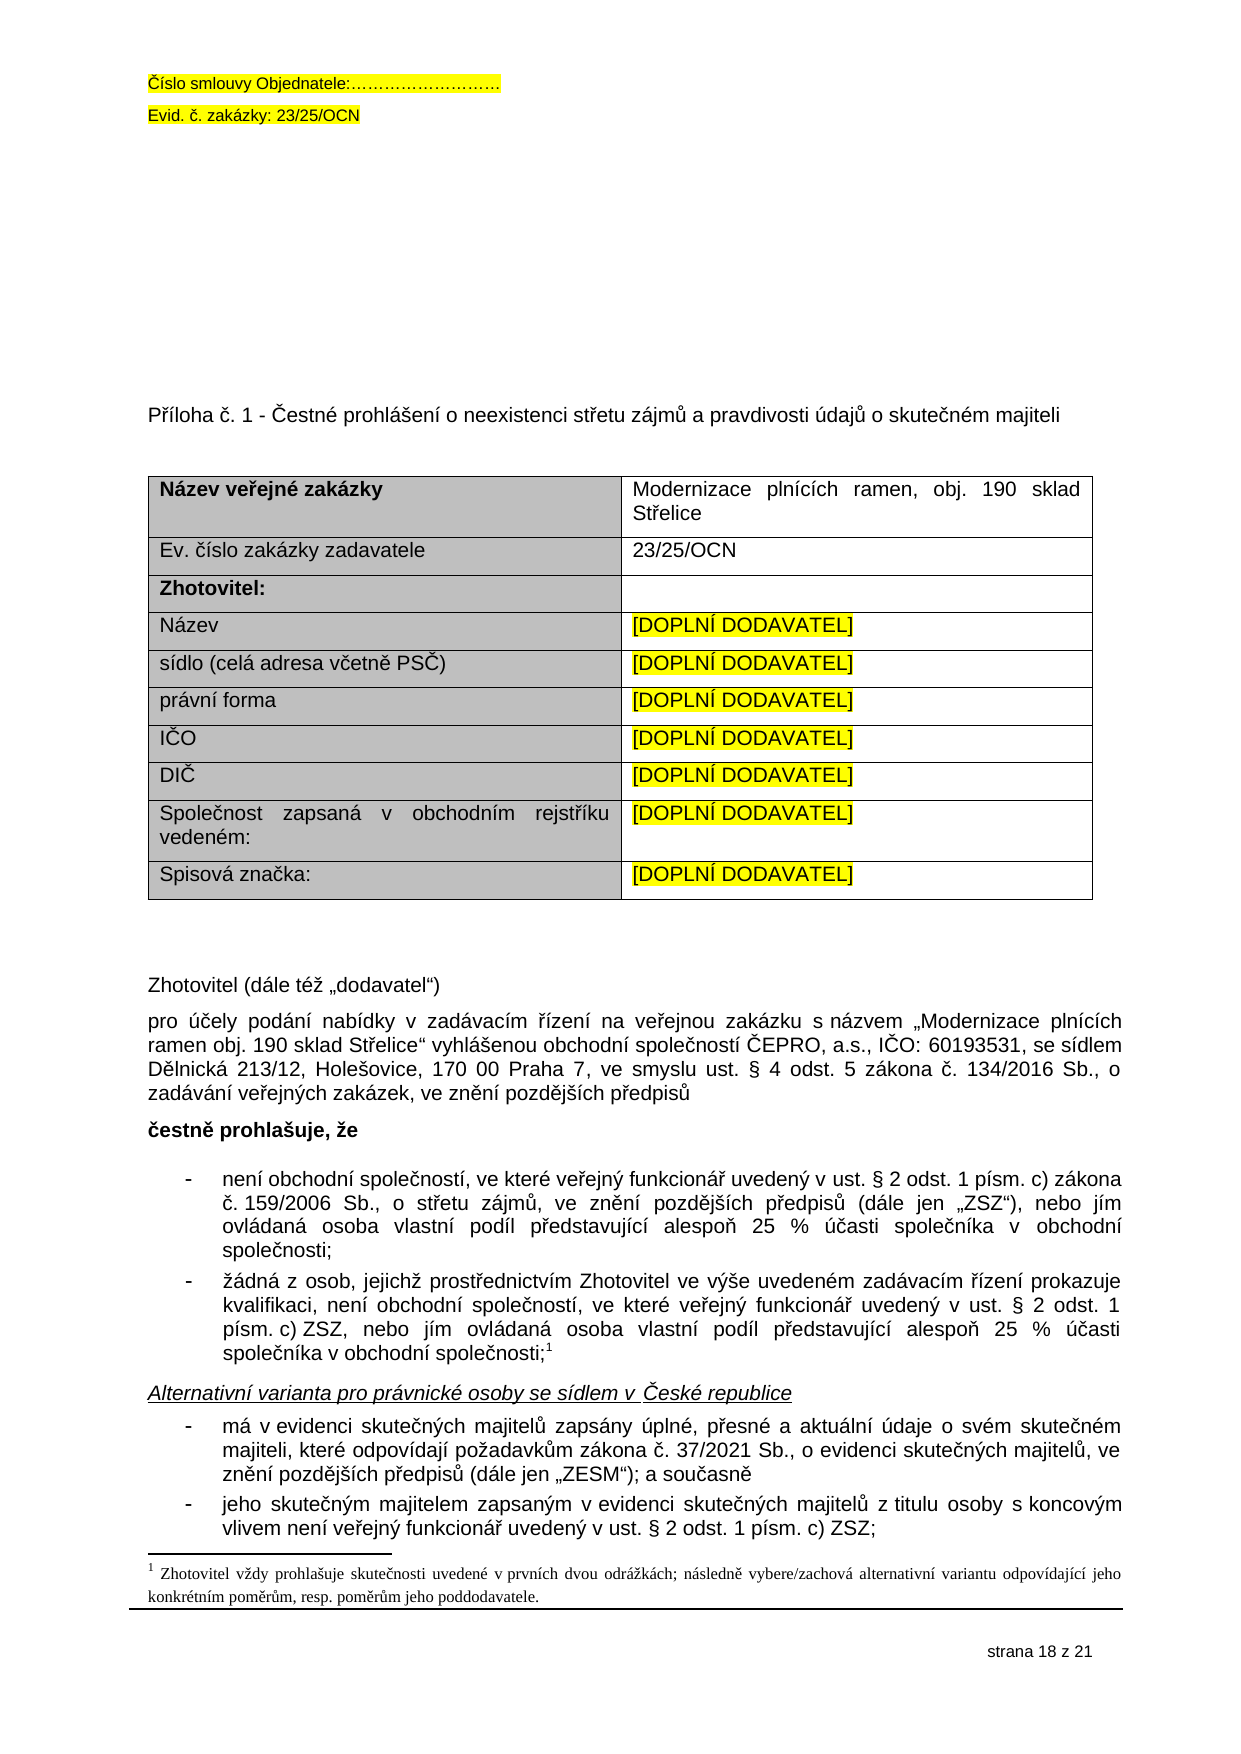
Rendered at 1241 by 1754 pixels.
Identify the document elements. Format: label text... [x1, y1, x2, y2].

table_cell Zhotovitel: [149, 576, 621, 612]
text Zhotovitel (dále též „dodavatel“) [148, 973, 1122, 997]
table_cell právní forma [149, 688, 621, 725]
list není obchodní společností, ve které veřejný funkcionář uvedený v ust. § 2 odst. 1 písm. c) zákona č. 159/2006 Sb., o střetu zájmů, ve znění pozdějších předpisů (dále jen „ZSZ“), nebo jím ovládaná osoba vlastní podíl představující alespoň 25 % účasti společníka v obchodní společnosti; [185, 1166, 1122, 1262]
text pro účely podání nabídky v zadávacím řízení na veřejnou zakázku s názvem „Modernizace plnících ramen obj. 190 sklad Střelice“ vyhlášenou obchodní společností ČEPRO, a.s., IČO: 60193531, se sídlem Dělnická 213/12, Holešovice, 170 00 Praha 7, ve smyslu ust. § 4 odst. 5 zákona č. 134/2016 Sb., o zadávání veřejných zakázek, ve znění pozdějších předpisů [148, 1009, 1122, 1105]
table_cell [DOPLNÍ DODAVATEL] [622, 801, 1092, 861]
table_cell Spisová značka: [149, 862, 621, 899]
table_cell 23/25/OCN [622, 538, 1092, 575]
table_cell [DOPLNÍ DODAVATEL] [622, 651, 1092, 687]
table_cell IČO [149, 726, 621, 762]
table_cell [DOPLNÍ DODAVATEL] [622, 862, 1092, 899]
table_header Modernizace plnících ramen, obj. 190 sklad Střelice [622, 477, 1092, 537]
text čestně prohlašuje, že [148, 1117, 1122, 1141]
table_cell [622, 576, 1092, 612]
text Příloha č. 1 - Čestné prohlášení o neexistenci střetu zájmů a pravdivosti údajů o skutečném majiteli [148, 403, 1122, 427]
list má v evidenci skutečných majitelů zapsány úplné, přesné a aktuální údaje o svém skutečném majiteli, které odpovídají požadavkům zákona č. 37/2021 Sb., o evidenci skutečných majitelů, ve znění pozdějších předpisů (dále jen „ZESM“); a současně [185, 1413, 1122, 1485]
table_cell Společnost zapsaná v obchodním rejstříku vedeném: [149, 801, 621, 861]
table_cell DIČ [149, 763, 621, 800]
list žádná z osob, jejichž prostřednictvím Zhotovitel ve výše uvedeném zadávacím řízení prokazuje kvalifikaci, není obchodní společností, ve které veřejný funkcionář uvedený v ust. § 2 odst. 1 písm. c) ZSZ, nebo jím ovládaná osoba vlastní podíl představující alespoň 25 % účasti společníka v obchodní společnosti; [185, 1268, 1122, 1364]
table_header Název veřejné zakázky [149, 477, 621, 537]
table_cell [DOPLNÍ DODAVATEL] [622, 613, 1092, 650]
list jeho skutečným majitelem zapsaným v evidenci skutečných majitelů z titulu osoby s koncovým vlivem není veřejný funkcionář uvedený v ust. § 2 odst. 1 písm. c) ZSZ; [185, 1492, 1122, 1540]
table_cell [DOPLNÍ DODAVATEL] [622, 726, 1092, 762]
table_cell [DOPLNÍ DODAVATEL] [622, 763, 1092, 800]
table_cell Název [149, 613, 621, 650]
table_cell Ev. číslo zakázky zadavatele [149, 538, 621, 575]
table_cell [DOPLNÍ DODAVATEL] [622, 688, 1092, 725]
table_cell sídlo (celá adresa včetně PSČ) [149, 651, 621, 687]
text Alternativní varianta pro právnické osoby se sídlem v České republice [148, 1381, 1122, 1405]
